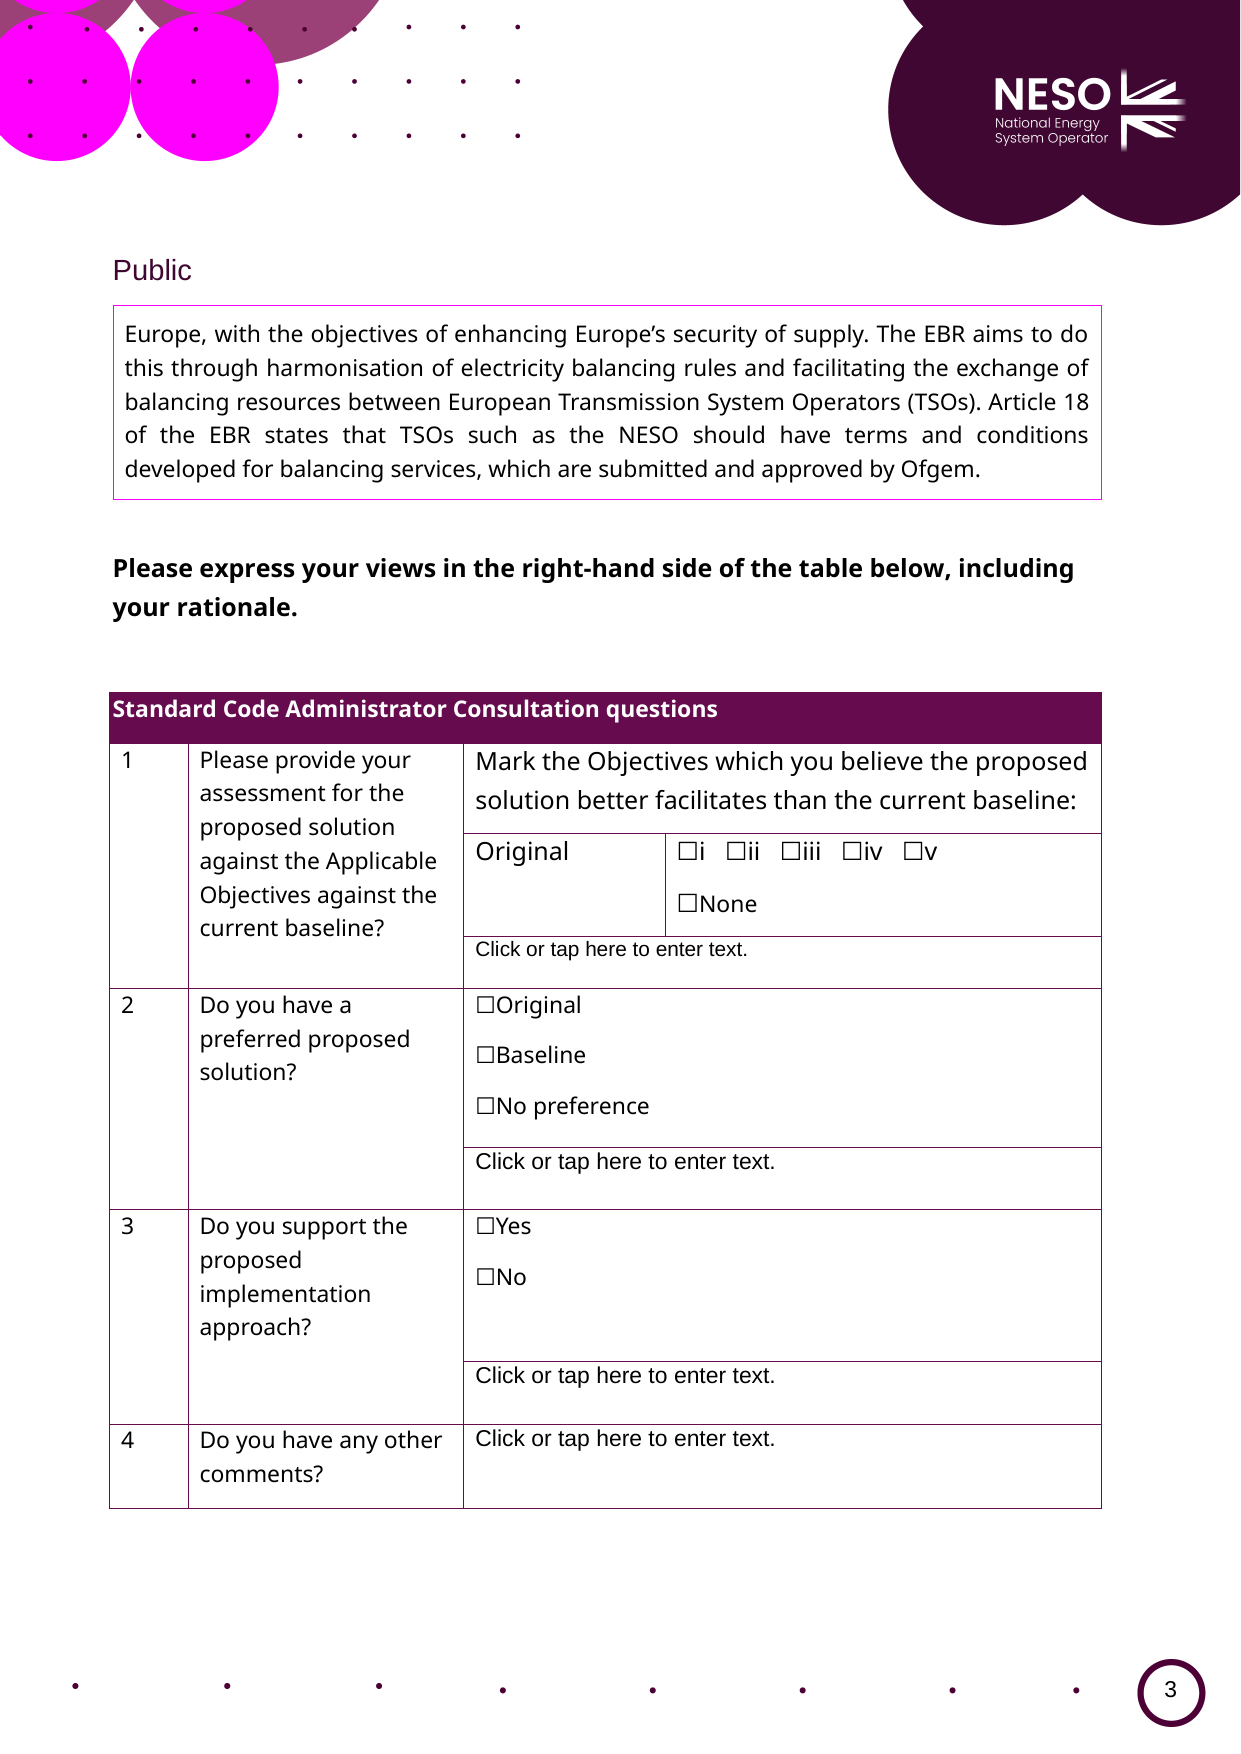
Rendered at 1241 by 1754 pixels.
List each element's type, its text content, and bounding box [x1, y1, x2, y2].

table_cell 4 [110, 1425, 188, 1508]
table_cell Original [464, 834, 665, 936]
table_cell Original Baseline No preference [464, 989, 1101, 1147]
picture [0, 0, 1241, 1754]
table_cell Please provide your assessment for the proposed solution against the Applicable Objectives against the current baseline? [189, 744, 463, 988]
table_cell Yes No [464, 1210, 1101, 1361]
table_header Standard Code Administrator Consultation questions [110, 693, 1101, 743]
table_cell i ii iii iv v None [666, 834, 1101, 936]
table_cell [114, 306, 1101, 499]
table_cell Do you have a preferred proposed solution? [189, 989, 463, 1209]
table_cell 2 [110, 989, 188, 1209]
text Please express your views in the right-hand side of the table below, including your rationale. [112, 550, 1128, 623]
table_cell Do you have any other comments? [189, 1425, 463, 1508]
table_cell 3 [110, 1210, 188, 1423]
table_cell Mark the Objectives which you believe the proposed solution better facilitates than the current baseline: [464, 744, 1101, 833]
table_cell 1 [110, 744, 188, 988]
table_cell Do you support the proposed implementation approach? [189, 1210, 463, 1423]
